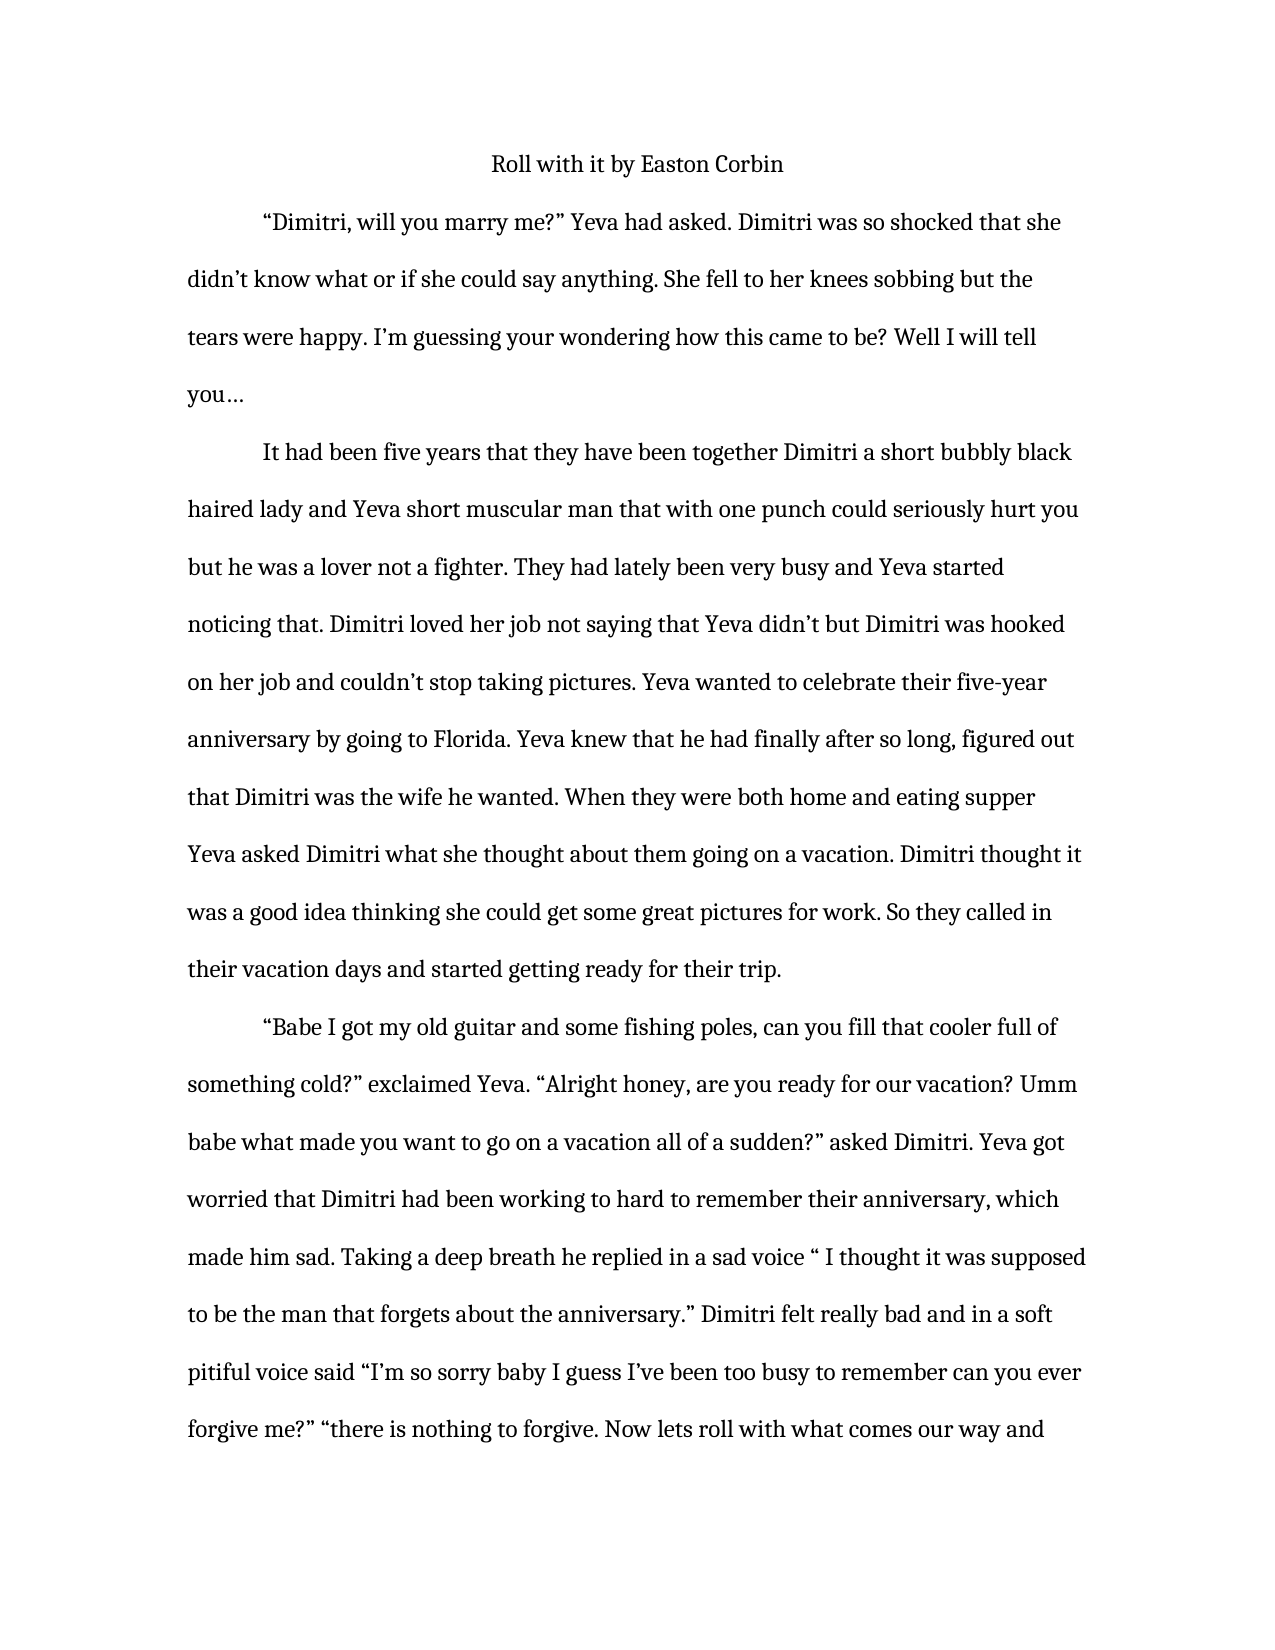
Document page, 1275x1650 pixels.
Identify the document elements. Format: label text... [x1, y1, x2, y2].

text “Dimitri, will you marry me?” Yeva had asked. Dimitri was so shocked that she didn’t know what or if she could say anything. She fell to her knees sobbing but the tears were happy. I’m guessing your wondering how this came to be? Well I will tell you… [187, 207, 1087, 409]
text Roll with it by Easton Corbin [187, 150, 1087, 179]
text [187, 1012, 1087, 1444]
text It had been five years that they have been together Dimitri a short bubbly black haired lady and Yeva short muscular man that with one punch could seriously hurt you but he was a lover not a fighter. They had lately been very busy and Yeva started noticing that. Dimitri loved her job not saying that Yeva didn’t but Dimitri was hooked on her job and couldn’t stop taking pictures. Yeva wanted to celebrate their five-year anniversary by going to Florida. Yeva knew that he had finally after so long, figured out that Dimitri was the wife he wanted. When they were both home and eating supper Yeva asked Dimitri what she thought about them going on a vacation. Dimitri thought it was a good idea thinking she could get some great pictures for work. So they called in their vacation days and started getting ready for their trip. [187, 437, 1087, 984]
